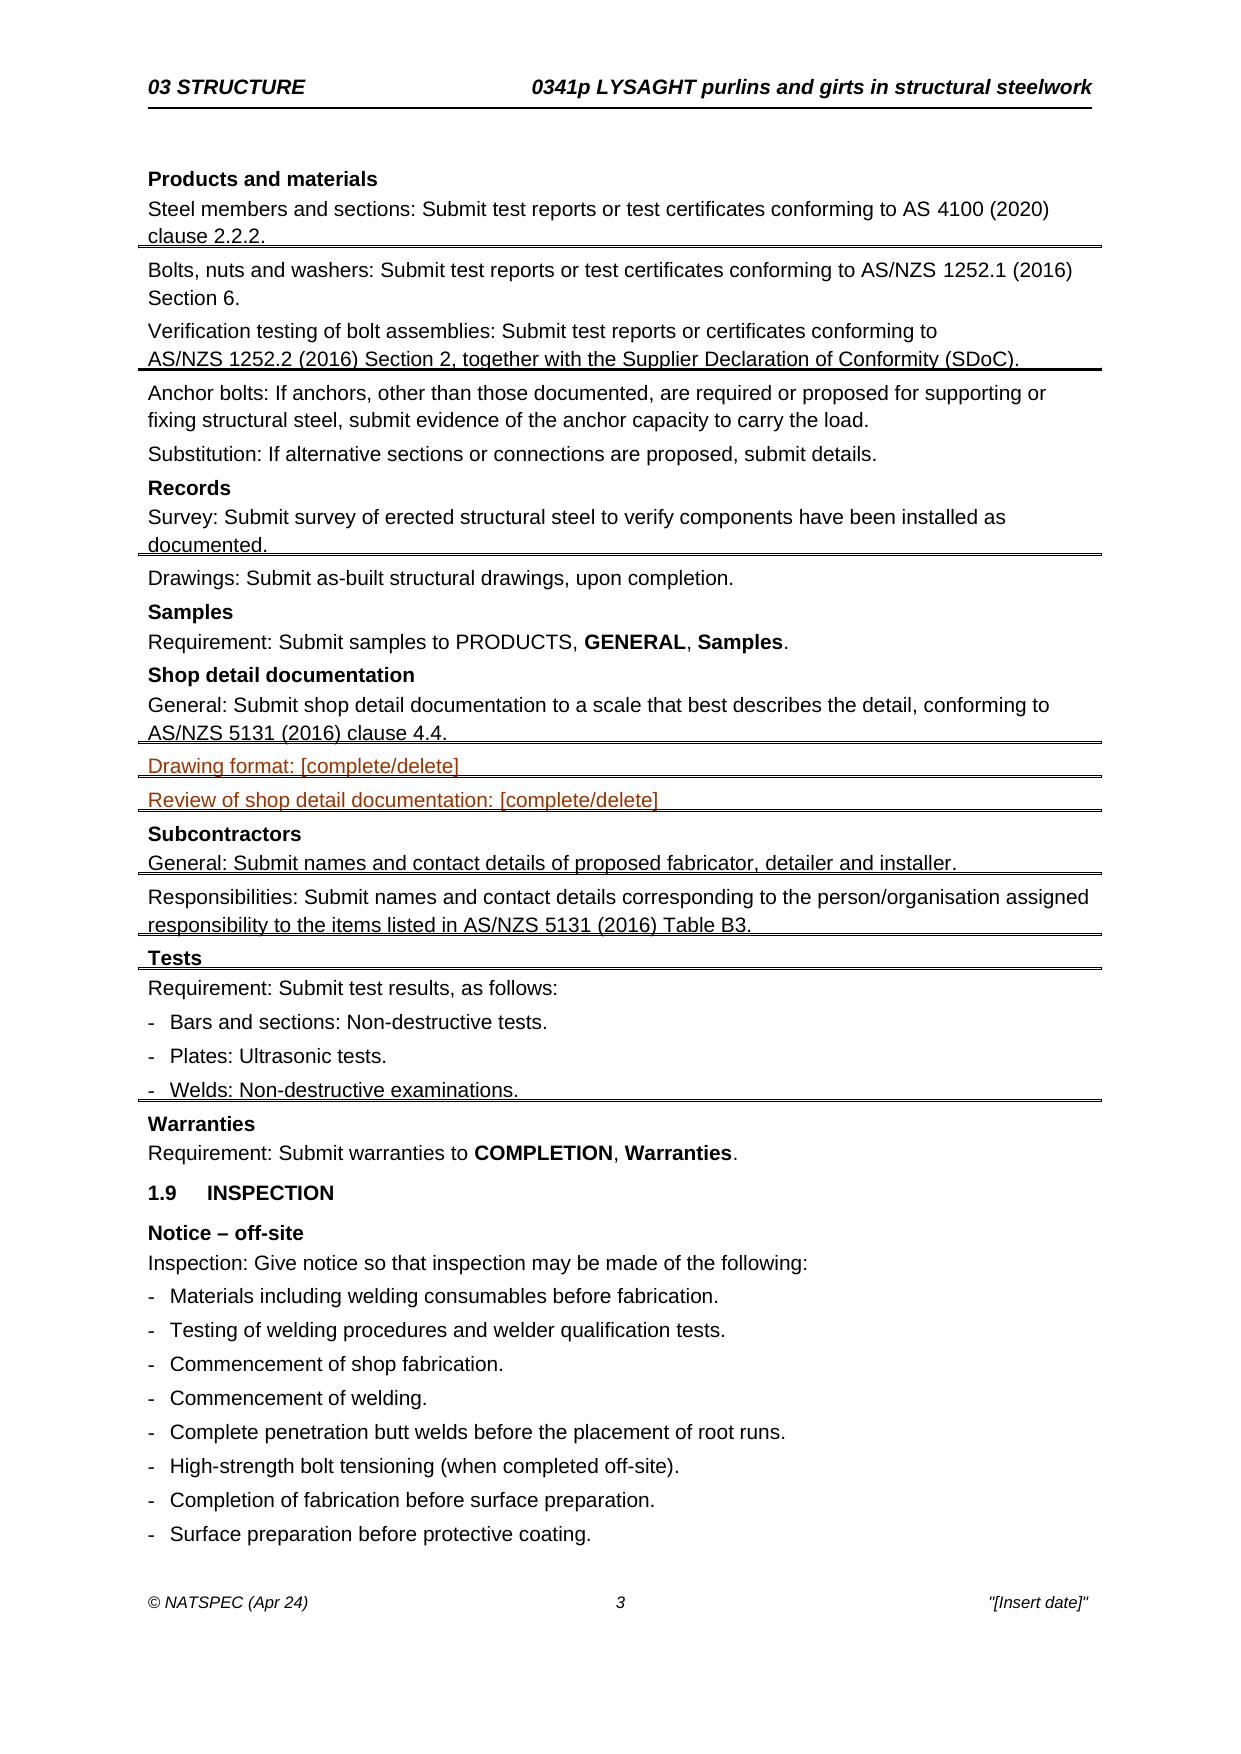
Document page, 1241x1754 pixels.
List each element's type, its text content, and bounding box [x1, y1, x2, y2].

text Survey: Submit survey of erected structural steel to verify components have been installed as documented. [148, 505, 1092, 553]
text Requirement: Submit samples to PRODUCTS, GENERAL, Samples. [148, 629, 1092, 653]
text Welds: Non-destructive examinations. [148, 1077, 1092, 1099]
text General: Submit names and contact details of proposed fabricator, detailer and installer. [148, 851, 1092, 872]
text Complete penetration butt welds before the placement of root runs. [148, 1420, 1092, 1444]
text Commencement of welding. [148, 1386, 1092, 1410]
text Verification testing of bolt assemblies: Submit test reports or certificates conforming to AS/NZS 1252.2 (2016) Section 2, together with the Supplier Declaration of Conformity (SDoC). [148, 319, 1092, 368]
text Drawings: Submit as-built structural drawings, upon completion. [148, 566, 1092, 590]
subtitle Shop detail documentation [148, 663, 1092, 687]
text Plates: Ultrasonic tests. [148, 1043, 1092, 1068]
subtitle Samples [148, 600, 1092, 624]
text Anchor bolts: If anchors, other than those documented, are required or proposed for supporting or fixing structural steel, submit evidence of the anchor capacity to carry the load. [148, 380, 1092, 432]
text Requirement: Submit warranties to COMPLETION, Warranties. [148, 1141, 1092, 1165]
text Drawing format: [148, 754, 1092, 775]
subtitle Products and materials [148, 167, 1092, 191]
text Requirement: Submit test results, as follows: [148, 976, 1092, 1000]
text Surface preparation before protective coating. [148, 1522, 1092, 1546]
subtitle Records [148, 475, 1092, 499]
text Responsibilities: Submit names and contact details corresponding to the person/organisation assigned responsibility to the items listed in AS/NZS 5131 (2016) Table B3. [148, 885, 1092, 933]
text General: Submit shop detail documentation to a scale that best describes the detail, conforming to AS/NZS 5131 (2016) clause 4.4. [148, 693, 1092, 741]
subtitle Tests [148, 946, 1092, 967]
text Substitution: If alternative sections or connections are proposed, submit details. [148, 442, 1092, 466]
subtitle Inspection [148, 1181, 1092, 1205]
text Completion of fabrication before surface preparation. [148, 1488, 1092, 1512]
subtitle Notice – off-site [148, 1221, 1092, 1245]
text Review of shop detail documentation: [148, 788, 1092, 809]
text Materials including welding consumables before fabrication. [148, 1284, 1092, 1308]
text Testing of welding procedures and welder qualification tests. [148, 1318, 1092, 1342]
text Inspection: Give notice so that inspection may be made of the following: [148, 1251, 1092, 1274]
text Bolts, nuts and washers: Submit test reports or test certificates conforming to AS/NZS 1252.1 (2016) Section 6. [148, 258, 1092, 309]
subtitle Subcontractors [148, 822, 1092, 846]
text Bars and sections: Non-destructive tests. [148, 1009, 1092, 1034]
text Steel members and sections: Submit test reports or test certificates conforming to AS 4100 (2020) clause 2.2.2. [148, 197, 1092, 245]
text Commencement of shop fabrication. [148, 1352, 1092, 1376]
text High-strength bolt tensioning (when completed off-site). [148, 1454, 1092, 1478]
subtitle Warranties [148, 1111, 1092, 1135]
